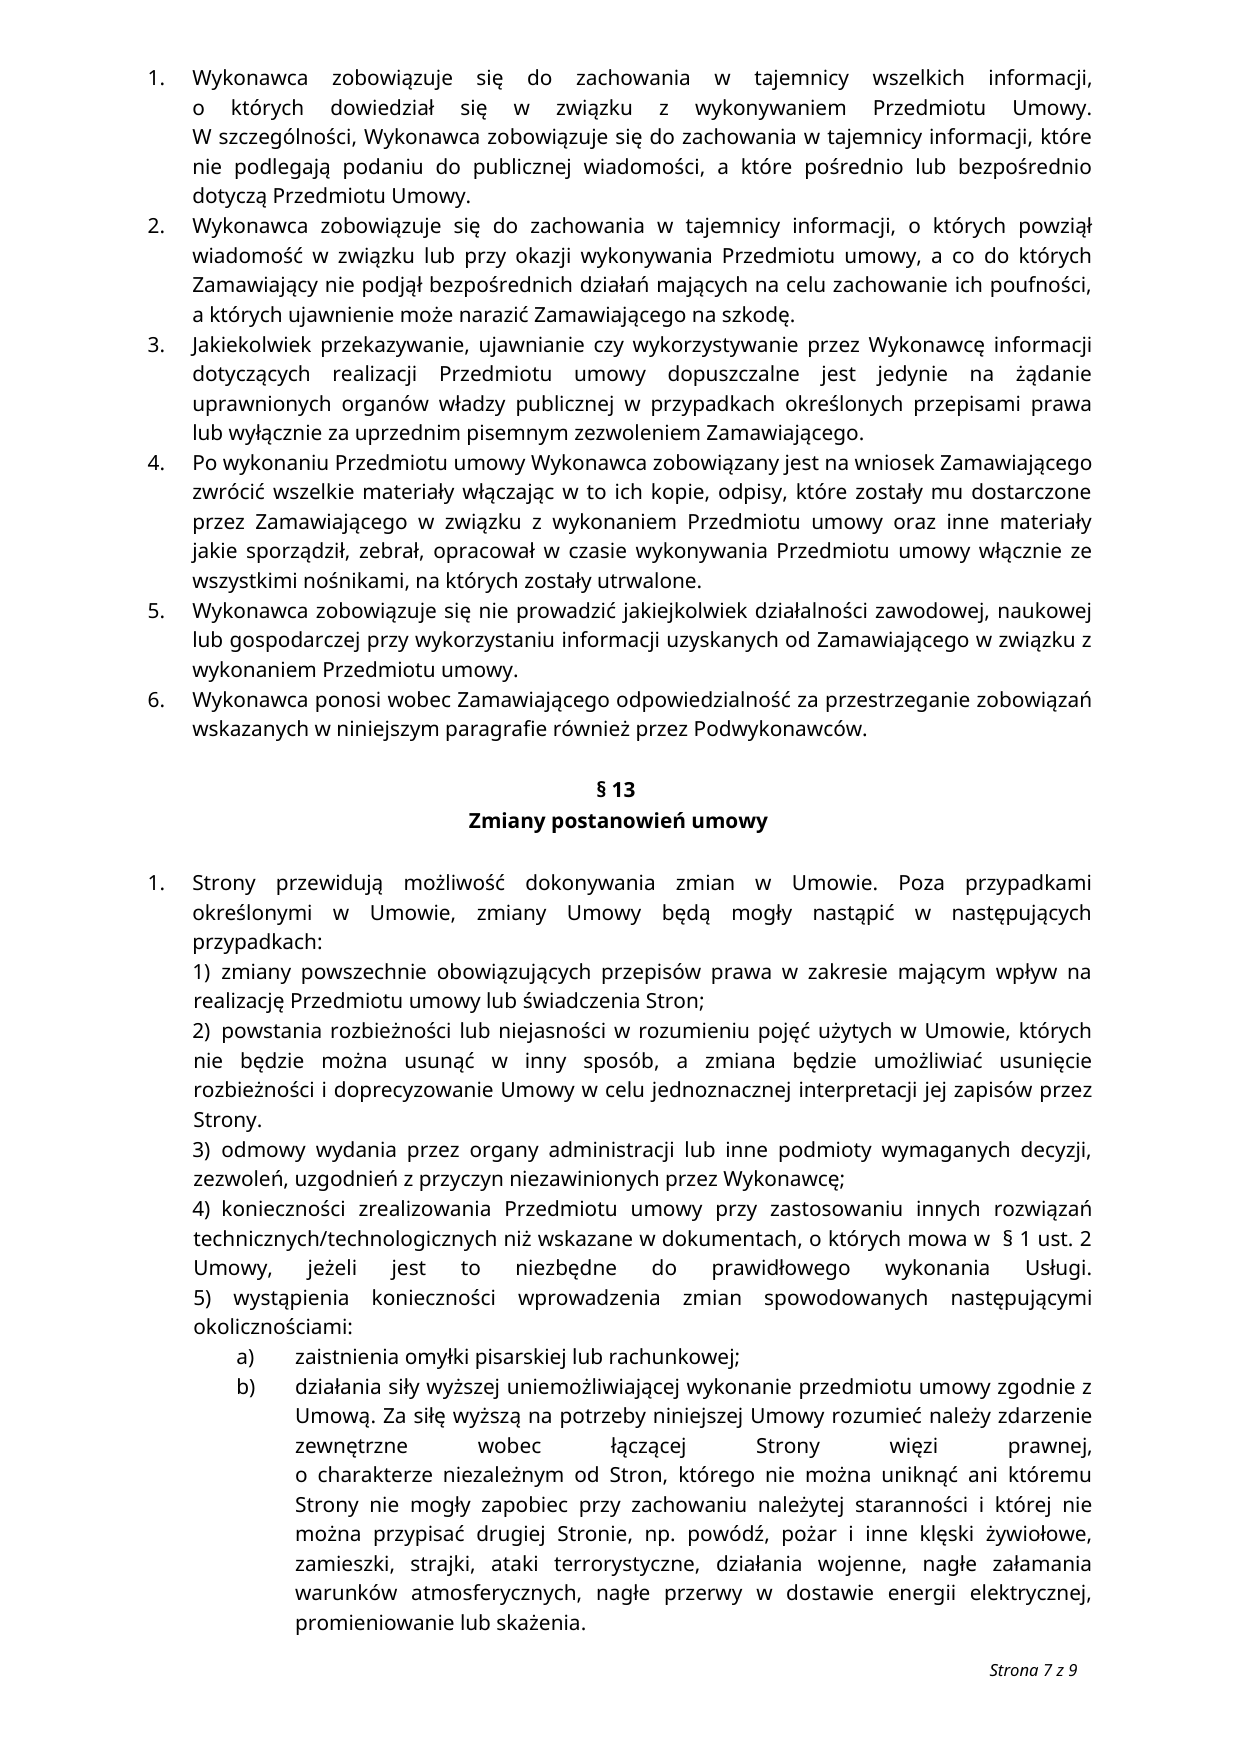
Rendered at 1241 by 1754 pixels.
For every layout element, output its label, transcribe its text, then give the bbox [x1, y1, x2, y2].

list Wykonawca zobowiązuje się do zachowania w tajemnicy informacji, o których powziął wiadomość w związku lub przy okazji wykonywania Przedmiotu umowy, a co do których Zamawiający nie podjął bezpośrednich działań mających na celu zachowanie ich poufności, a których ujawnienie może narazić Zamawiającego na szkodę. [147, 211, 1093, 328]
list zaistnienia omyłki pisarskiej lub rachunkowej; [236, 1342, 1093, 1370]
list powstania rozbieżności lub niejasności w rozumieniu pojęć użytych w Umowie, których nie będzie można usunąć w inny sposób, a zmiana będzie umożliwiać usunięcie rozbieżności i doprecyzowanie Umowy w celu jednoznacznej interpretacji jej zapisów przez Strony. [192, 1016, 1093, 1133]
list Jakiekolwiek przekazywanie, ujawnianie czy wykorzystywanie przez Wykonawcę informacji dotyczących realizacji Przedmiotu umowy dopuszczalne jest jedynie na żądanie uprawnionych organów władzy publicznej w przypadkach określonych przepisami prawa lub wyłącznie za uprzednim pisemnym zezwoleniem Zamawiającego. [147, 330, 1093, 447]
list Wykonawca zobowiązuje się nie prowadzić jakiejkolwiek działalności zawodowej, naukowej lub gospodarczej przy wykorzystaniu informacji uzyskanych od Zamawiającego w związku z wykonaniem Przedmiotu umowy. [147, 596, 1093, 683]
list konieczności zrealizowania Przedmiotu umowy przy zastosowaniu innych rozwiązań technicznych/technologicznych niż wskazane w dokumentach, o których mowa w § 1 ust. 2 Umowy, jeżeli jest to niezbędne do prawidłowego wykonania Usługi. 5) wystąpienia konieczności wprowadzenia zmian spowodowanych następującymi okolicznościami: [192, 1194, 1093, 1341]
list Wykonawca ponosi wobec Zamawiającego odpowiedzialność za przestrzeganie zobowiązań wskazanych w niniejszym paragrafie również przez Podwykonawców. [147, 685, 1093, 743]
list Wykonawca zobowiązuje się do zachowania w tajemnicy wszelkich informacji, o których dowiedział się w związku z wykonywaniem Przedmiotu Umowy. W szczególności, Wykonawca zobowiązuje się do zachowania w tajemnicy informacji, które nie podlegają podaniu do publicznej wiadomości, a które pośrednio lub bezpośrednio dotyczą Przedmiotu Umowy. [147, 63, 1093, 210]
list działania siły wyższej uniemożliwiającej wykonanie przedmiotu umowy zgodnie z Umową. Za siłę wyższą na potrzeby niniejszej Umowy rozumieć należy zdarzenie zewnętrzne wobec łączącej Strony więzi prawnej, o charakterze niezależnym od Stron, którego nie można uniknąć ani któremu Strony nie mogły zapobiec przy zachowaniu należytej staranności i której nie można przypisać drugiej Stronie, np. powódź, pożar i inne klęski żywiołowe, zamieszki, strajki, ataki terrorystyczne, działania wojenne, nagłe załamania warunków atmosferycznych, nagłe przerwy w dostawie energii elektrycznej, promieniowanie lub skażenia. [236, 1372, 1093, 1636]
list zmiany powszechnie obowiązujących przepisów prawa w zakresie mającym wpływ na realizację Przedmiotu umowy lub świadczenia Stron; [192, 957, 1093, 1015]
list Po wykonaniu Przedmiotu umowy Wykonawca zobowiązany jest na wniosek Zamawiającego zwrócić wszelkie materiały włączając w to ich kopie, odpisy, które zostały mu dostarczone przez Zamawiającego w związku z wykonaniem Przedmiotu umowy oraz inne materiały jakie sporządził, zebrał, opracował w czasie wykonywania Przedmiotu umowy włącznie ze wszystkimi nośnikami, na których zostały utrwalone. [147, 448, 1093, 594]
list Strony przewidują możliwość dokonywania zmian w Umowie. Poza przypadkami określonymi w Umowie, zmiany Umowy będą mogły nastąpić w następujących przypadkach: [147, 868, 1093, 956]
subtitle § 13 [147, 775, 1084, 803]
list odmowy wydania przez organy administracji lub inne podmioty wymaganych decyzji, zezwoleń, uzgodnień z przyczyn niezawinionych przez Wykonawcę; [192, 1135, 1093, 1193]
subtitle Zmiany postanowień umowy [147, 806, 1084, 834]
